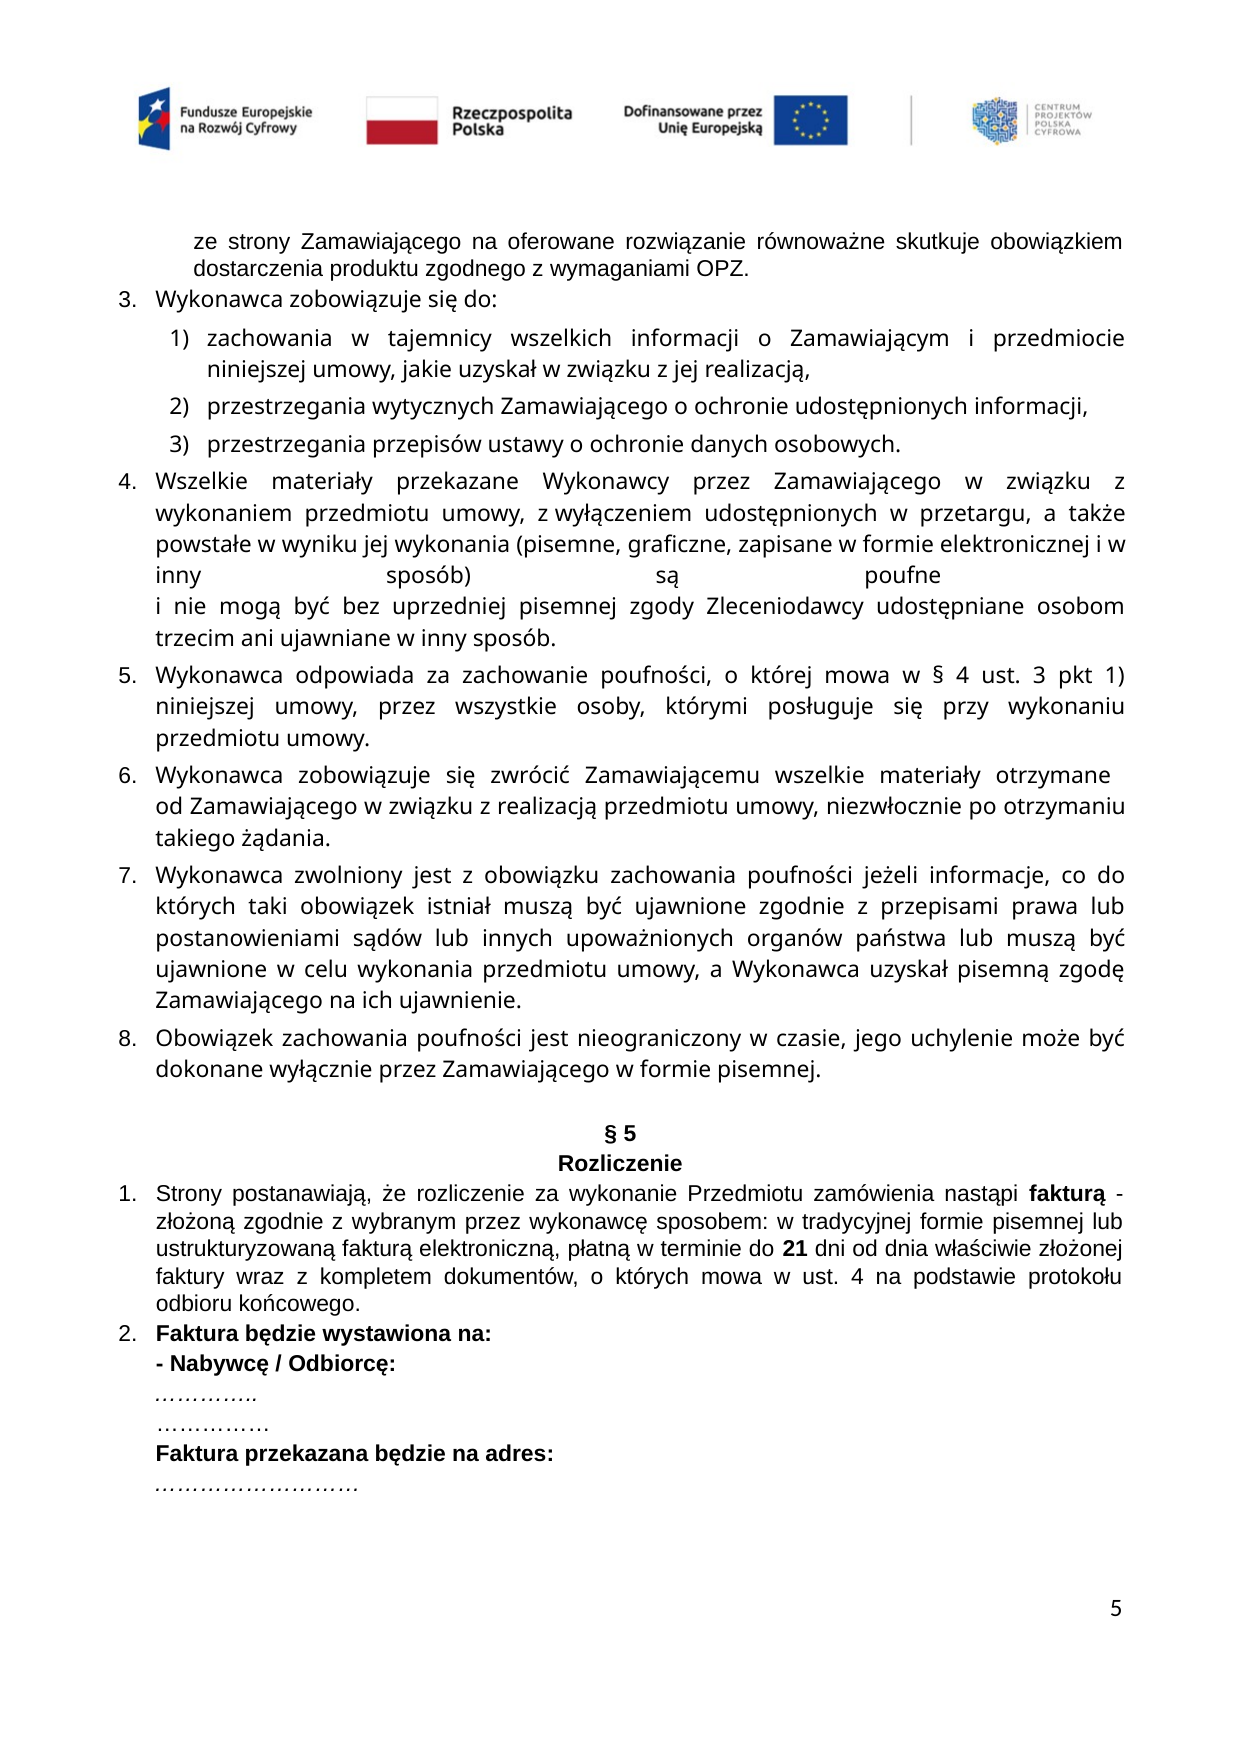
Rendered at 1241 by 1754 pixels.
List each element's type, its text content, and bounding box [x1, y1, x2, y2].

list przestrzegania przepisów ustawy o ochronie danych osobowych. [169, 428, 1126, 459]
list Wykonawca zwolniony jest z obowiązku zachowania poufności jeżeli informacje, co do których taki obowiązek istniał muszą być ujawnione zgodnie z przepisami prawa lub postanowieniami sądów lub innych upoważnionych organów państwa lub muszą być ujawnione w celu wykonania przedmiotu umowy, a Wykonawca uzyskał pisemną zgodę Zamawiającego na ich ujawnienie. [118, 859, 1126, 1015]
text ……………………… [154, 1470, 1126, 1496]
text …………… [156, 1410, 1123, 1436]
text § 5 [151, 1120, 1089, 1146]
list Obowiązek zachowania poufności jest nieograniczony w czasie, jego uchylenie może być dokonane wyłącznie przez Zamawiającego w formie pisemnej. [118, 1021, 1126, 1084]
text ………….. [154, 1380, 1126, 1406]
list Strony postanawiają, że rozliczenie za wykonanie Przedmiotu zamówienia nastąpi fakturą - złożoną zgodnie z wybranym przez wykonawcę sposobem: w tradycyjnej formie pisemnej lub ustrukturyzowaną fakturą elektroniczną, płatną w terminie do 21 dni od dnia właściwie złożonej faktury wraz z kompletem dokumentów, o których mowa w ust. 4 na podstawie protokołu odbioru końcowego. [118, 1180, 1123, 1316]
text Rozliczenie [151, 1150, 1089, 1176]
text - Nabywcę / Odbiorcę: [156, 1350, 1123, 1376]
picture [118, 67, 1123, 171]
list Wykonawca zobowiązuje się zwrócić Zamawiającemu wszelkie materiały otrzymane od Zamawiającego w związku z realizacją przedmiotu umowy, niezwłocznie po otrzymaniu takiego żądania. [118, 759, 1126, 853]
list Wszelkie materiały przekazane Wykonawcy przez Zamawiającego w związku z wykonaniem przedmiotu umowy, z wyłączeniem udostępnionych w przetargu, a także powstałe w wyniku jej wykonania (pisemne, graficzne, zapisane w formie elektronicznej i w inny sposób) są poufne i nie mogą być bez uprzedniej pisemnej zgody Zleceniodawcy udostępniane osobom trzecim ani ujawniane w inny sposób. [118, 465, 1126, 653]
list Faktura będzie wystawiona na: [118, 1320, 1123, 1346]
list przestrzegania wytycznych Zamawiającego o ochronie udostępnionych informacji, [169, 390, 1126, 421]
text Faktura przekazana będzie na adres: [155, 1440, 1123, 1466]
list Wykonawca zobowiązuje się do: [118, 283, 1123, 314]
list zachowania w tajemnicy wszelkich informacji o Zamawiającym i przedmiocie niniejszej umowy, jakie uzyskał w związku z jej realizacją, [169, 321, 1126, 384]
list Wykonawca odpowiada za zachowanie poufności, o której mowa w § 4 ust. 3 pkt 1) niniejszej umowy, przez wszystkie osoby, którymi posługuje się przy wykonaniu przedmiotu umowy. [118, 659, 1126, 753]
